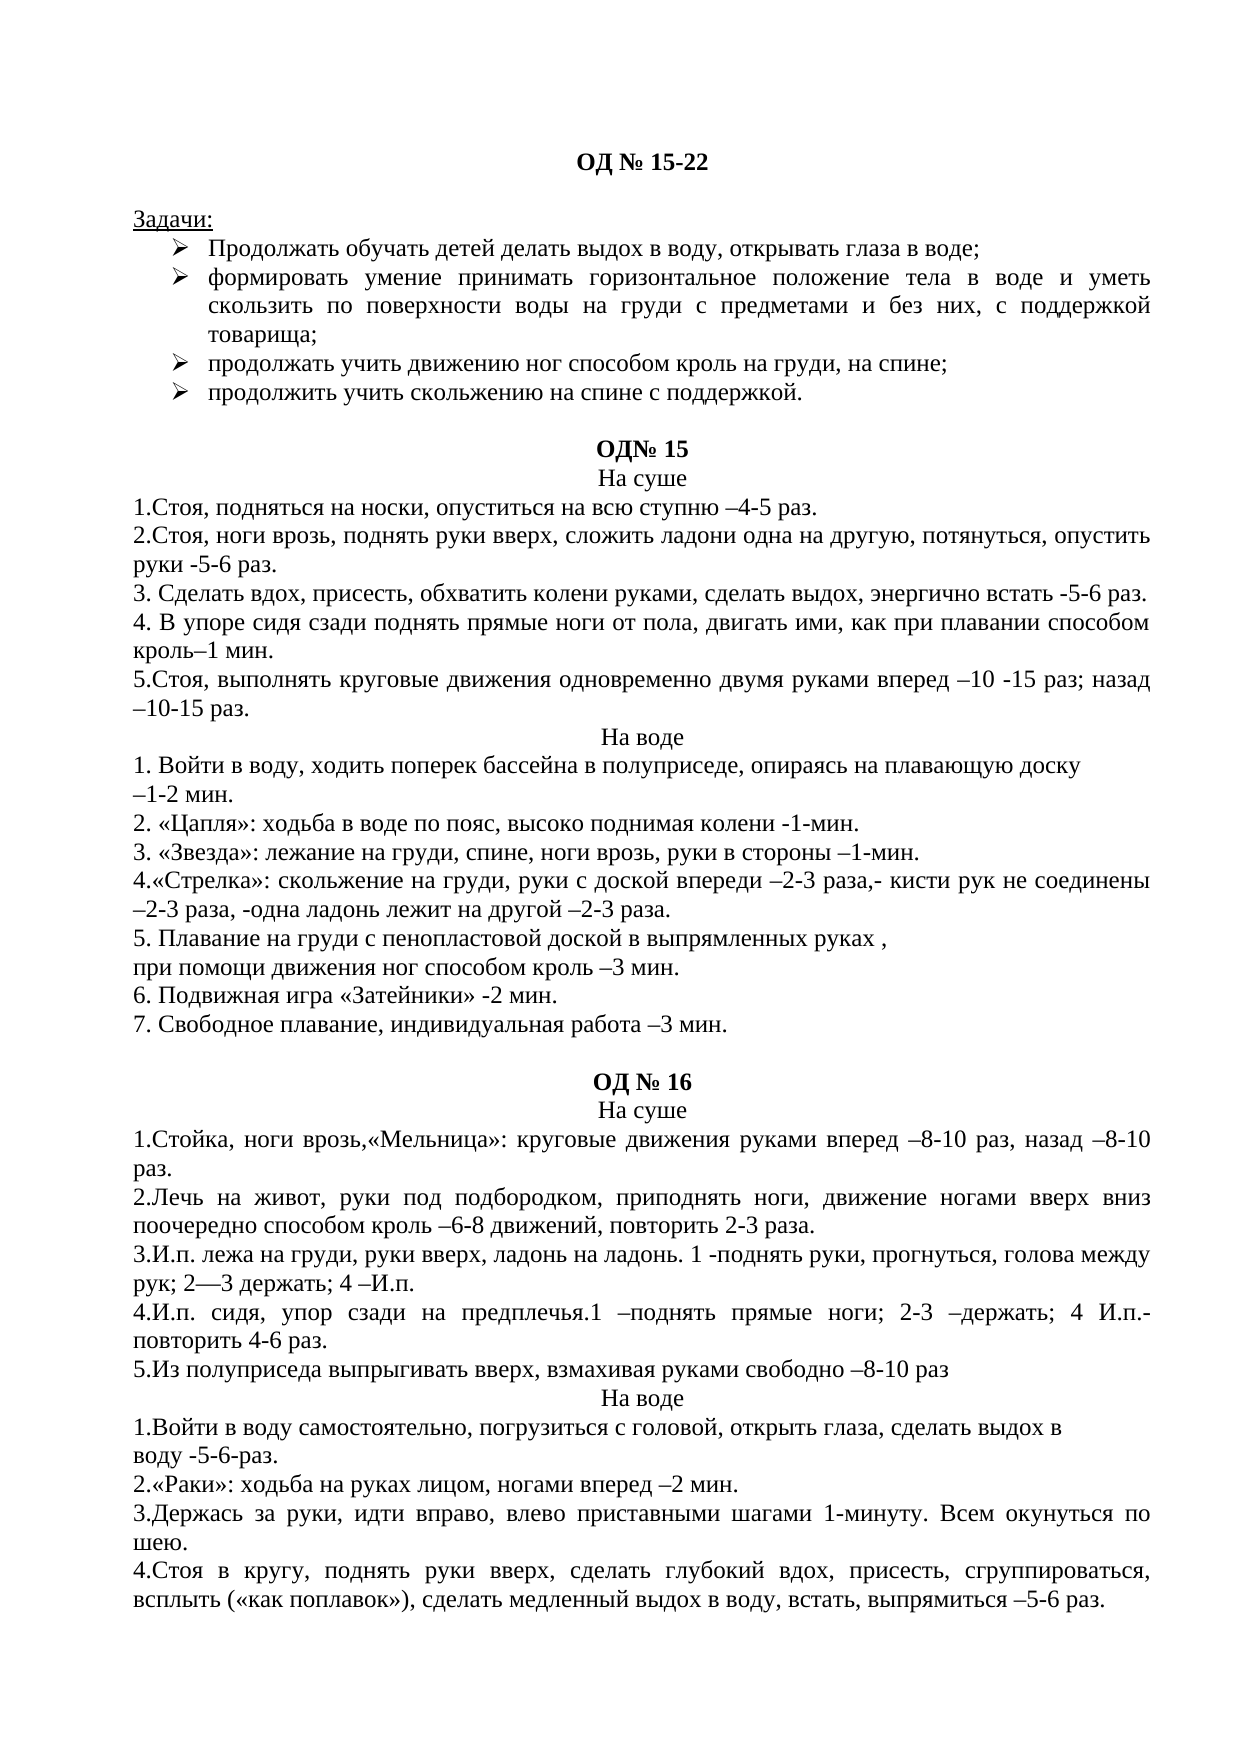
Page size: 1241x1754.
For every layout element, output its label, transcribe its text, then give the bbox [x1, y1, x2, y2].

text Задачи: [133, 204, 1152, 233]
text На суше [133, 1096, 1152, 1124]
text 3. Сделать вдох, присесть, обхватить колени руками, сделать выдох, энергично встать -5-6 раз. [133, 578, 1152, 607]
text ОД № 16 [133, 1067, 1152, 1096]
text 5.Из полуприседа выпрыгивать вверх, взмахивая руками свободно –8-10 раз [133, 1354, 1152, 1383]
text 4. В упоре сидя сзади поднять прямые ноги от пола, двигать ими, как при плавании способом кроль–1 мин. [133, 607, 1152, 664]
text 7. Свободное плавание, индивидуальная работа –3 мин. [133, 1009, 1152, 1038]
text На воде [133, 1383, 1152, 1412]
text 4.«Стрелка»: скольжение на груди, руки с доской впереди –2-3 раза,- кисти рук не соединены –2-3 раза, -одна ладонь лежит на другой –2-3 раза. [133, 866, 1152, 923]
text 2.Лечь на живот, руки под подбородком, приподнять ноги, движение ногами вверх вниз поочередно способом кроль –6-8 движений, повторить 2-3 раза. [133, 1182, 1152, 1239]
text 2. «Цапля»: ходьба в воде по пояс, высоко поднимая колени -1-мин. [133, 808, 1152, 837]
text 4.И.п. сидя, упор сзади на предплечья.1 –поднять прямые ноги; 2-3 –держать; 4 И.п.- повторить 4-6 раз. [133, 1297, 1152, 1354]
list Продолжать обучать детей делать выдох в воду, открывать глаза в воде; [170, 233, 1152, 262]
text На суше [133, 463, 1152, 492]
list продолжить учить скольжению на спине с поддержкой. [170, 377, 1152, 406]
text 3. «Звезда»: лежание на груди, спине, ноги врозь, руки в стороны –1-мин. [133, 837, 1152, 866]
text –1-2 мин. [133, 779, 1152, 808]
text 1.Войти в воду самостоятельно, погрузиться с головой, открыть глаза, сделать выдох в [133, 1412, 1152, 1441]
text ОД№ 15 [133, 434, 1152, 463]
text 4.Стоя в кругу, поднять руки вверх, сделать глубокий вдох, присесть, сгруппироваться, всплыть («как поплавок»), сделать медленный выдох в воду, встать, выпрямиться –5-6 раз. [133, 1556, 1152, 1613]
text 1.Стойка, ноги врозь,«Мельница»: круговые движения руками вперед –8-10 раз, назад –8-10 раз. [133, 1124, 1152, 1182]
text ОД № 15-22 [133, 147, 1152, 176]
text воду -5-6-раз. [133, 1441, 1152, 1469]
text 5. Плавание на груди с пенопластовой доской в выпрямленных руках , [133, 923, 1152, 952]
text 3.Держась за руки, идти вправо, влево приставными шагами 1-минуту. Всем окунуться по шею. [133, 1498, 1152, 1556]
text при помощи движения ног способом кроль –3 мин. [133, 952, 1152, 981]
text 1.Стоя, подняться на носки, опуститься на всю ступню –4-5 раз. [133, 492, 1152, 521]
text 6. Подвижная игра «Затейники» -2 мин. [133, 981, 1152, 1009]
text 5.Стоя, выполнять круговые движения одновременно двумя руками вперед –10 -15 раз; назад –10-15 раз. [133, 664, 1152, 722]
list продолжать учить движению ног способом кроль на груди, на спине; [170, 348, 1152, 377]
text 2.Стоя, ноги врозь, поднять руки вверх, сложить ладони одна на другую, потянуться, опустить руки -5-6 раз. [133, 521, 1152, 578]
text 2.«Раки»: ходьба на руках лицом, ногами вперед –2 мин. [133, 1469, 1152, 1498]
text 3.И.п. лежа на груди, руки вверх, ладонь на ладонь. 1 -поднять руки, прогнуться, голова между рук; 2—3 держать; 4 –И.п. [133, 1239, 1152, 1297]
text 1. Войти в воду, ходить поперек бассейна в полуприседе, опираясь на плавающую доску [133, 751, 1152, 779]
list формировать умение принимать горизонтальное положение тела в воде и уметь скользить по поверхности воды на груди с предметами и без них, с поддержкой товарища; [170, 262, 1152, 348]
text На воде [133, 722, 1152, 751]
